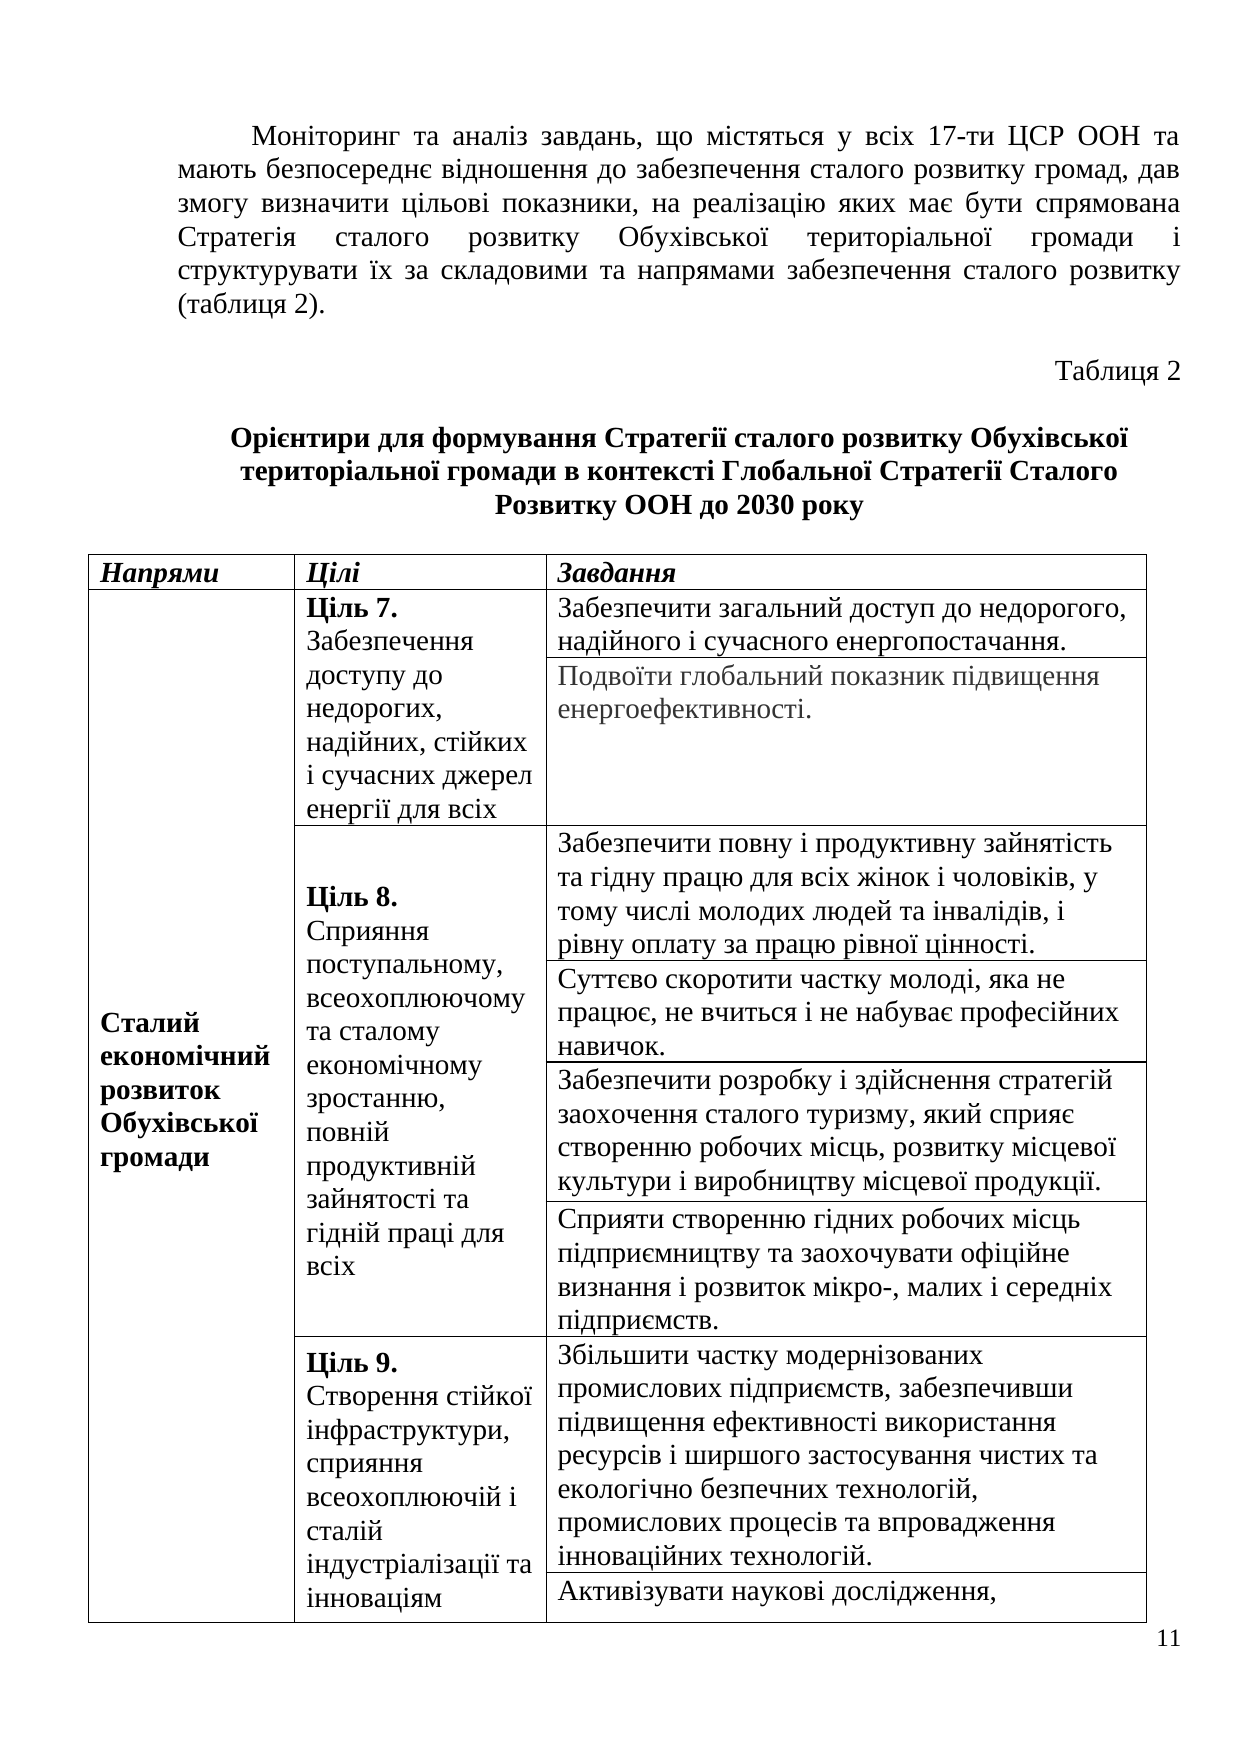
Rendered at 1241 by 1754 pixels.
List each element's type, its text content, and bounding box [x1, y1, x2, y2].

text Таблиця 2 [177, 353, 1181, 386]
table_cell Сталий економічний розвиток Обухівської громади [89, 590, 294, 1622]
table_header Напрями [89, 555, 294, 589]
table_cell Забезпечити розробку і здійснення стратегій заохочення сталого туризму, який сприяє створенню робочих місць, розвитку місцевої культури і виробництву місцевої продукції. [547, 1063, 1146, 1201]
text Моніторинг та аналіз завдань, що містяться у всіх 17-ти ЦСР ООН та мають безпосереднє відношення до забезпечення сталого розвитку громад, дав змогу визначити цільові показники, на реалізацію яких має бути спрямована Стратегія сталого розвитку Обухівської територіальної громади і структурувати їх за складовими та напрямами забезпечення сталого розвитку (таблиця 2). [177, 118, 1181, 319]
table_cell Ціль 8. Сприяння поступальному, всеохоплюючому та сталому економічному зростанню, повній продуктивній зайнятості та гідній праці для всіх [295, 826, 546, 1336]
table_cell Сприяти створенню гідних робочих місць підприємництву та заохочувати офіційне визнання і розвиток мікро-, малих і середніх підприємств. [547, 1202, 1146, 1336]
table_header Завдання [547, 555, 1146, 589]
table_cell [547, 1573, 1146, 1622]
table_cell Збільшити частку модернізованих промислових підприємств, забезпечивши підвищення ефективності використання ресурсів і ширшого застосування чистих та екологічно безпечних технологій, промислових процесів та впровадження інноваційних технологій. [547, 1337, 1146, 1572]
table_cell Подвоїти глобальний показник підвищення енергоефективності. [547, 658, 1146, 824]
table_cell Ціль 9. Створення стійкої інфраструктури, сприяння всеохоплюючій і сталій індустріалізації та інноваціям [295, 1337, 546, 1622]
table_cell Ціль 7. Забезпечення доступу до недорогих, надійних, стійких і сучасних джерел енергії для всіх [295, 590, 546, 824]
table_cell Суттєво скоротити частку молоді, яка не працює, не вчиться і не набуває професійних навичок. [547, 961, 1146, 1061]
text Орієнтири для формування Стратегії сталого розвитку Обухівської територіальної громади в контексті Глобальної Стратегії Сталого Розвитку ООН до 2030 року [177, 420, 1181, 521]
table_cell Забезпечити загальний доступ до недорогого, надійного і сучасного енергопостачання. [547, 590, 1146, 657]
table_header Цілі [295, 555, 546, 589]
table_cell Забезпечити повну і продуктивну зайнятість та гідну працю для всіх жінок і чоловіків, у тому числі молодих людей та інвалідів, і рівну оплату за працю рівної цінності. [547, 826, 1146, 960]
